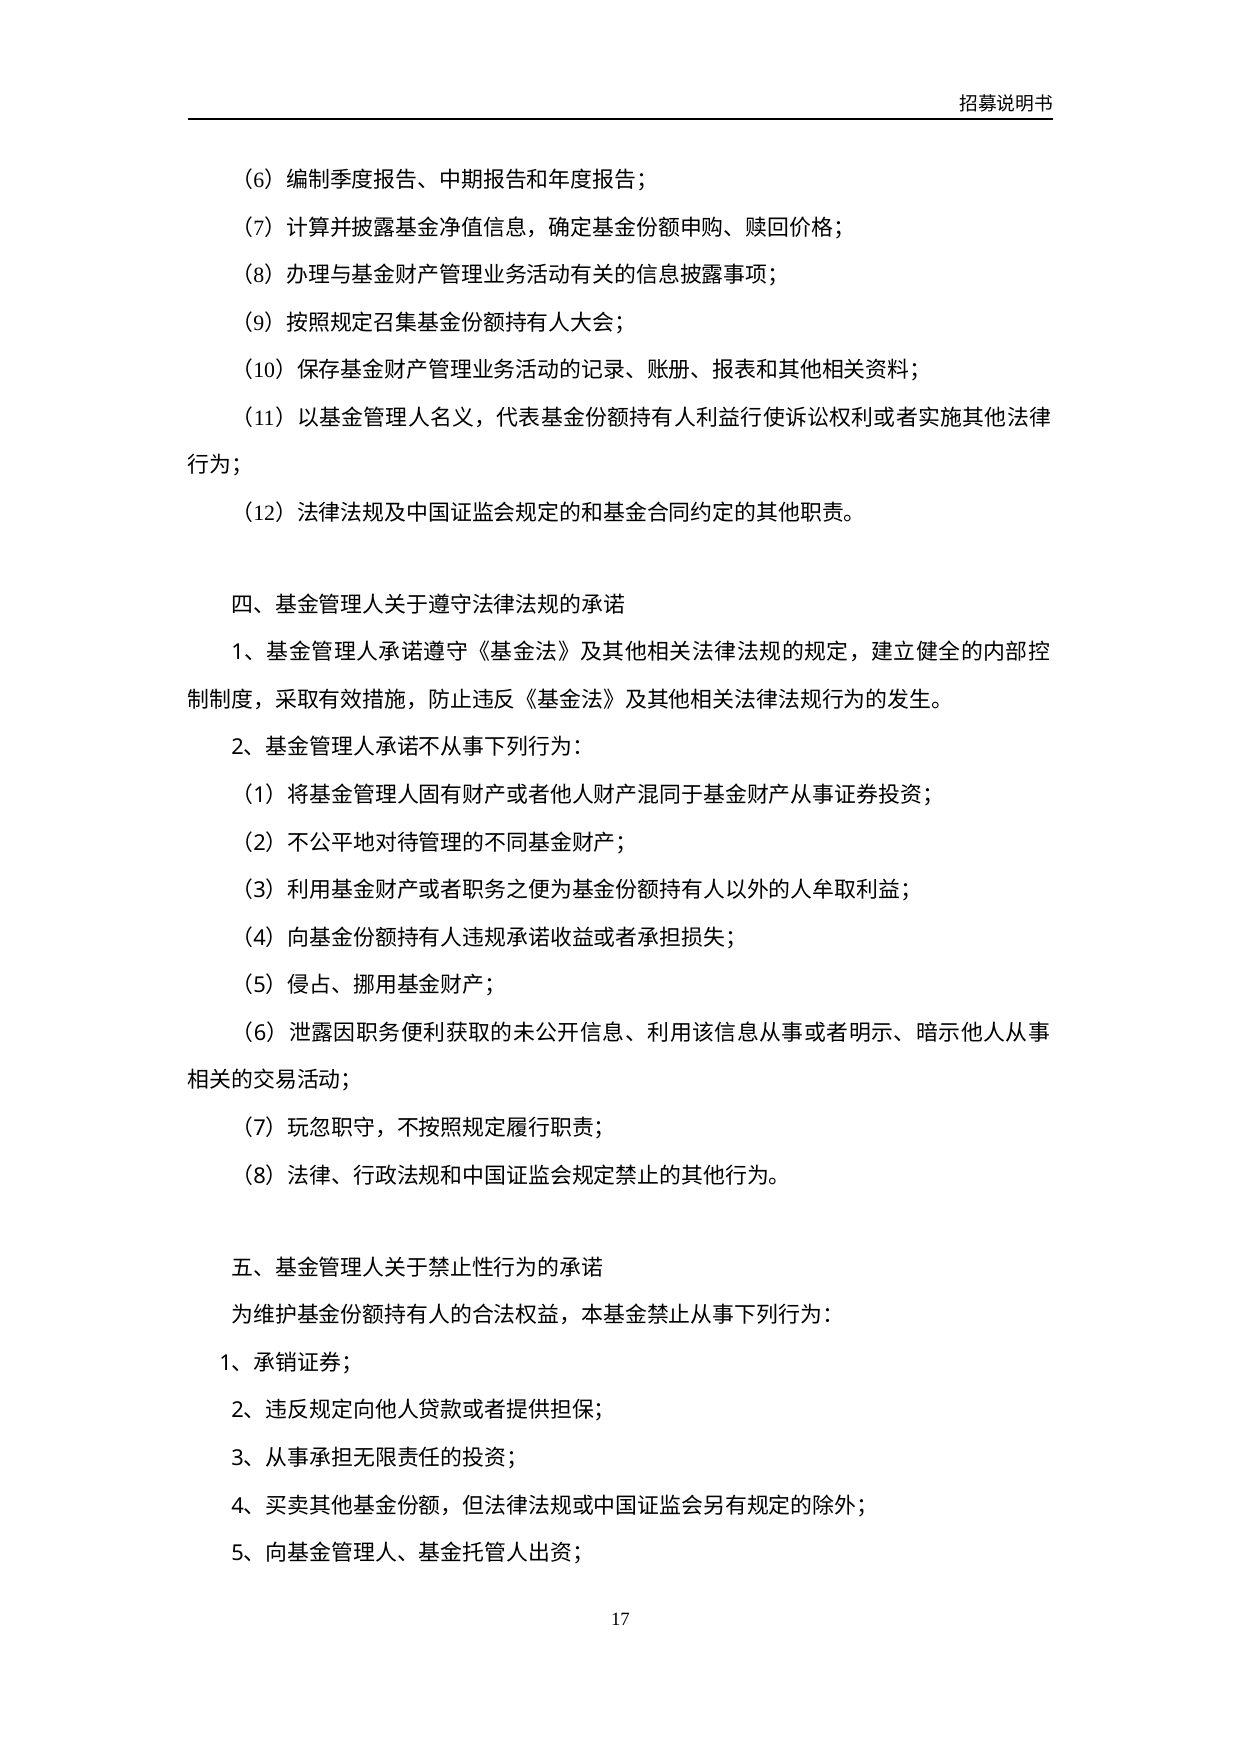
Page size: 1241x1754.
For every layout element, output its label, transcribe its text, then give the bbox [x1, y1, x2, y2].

text 2、基金管理人承诺不从事下列行为： [187, 729, 1053, 761]
text （10）保存基金财产管理业务活动的记录、账册、报表和其他相关资料； [187, 352, 1053, 384]
text （6）编制季度报告、中期报告和年度报告； [187, 162, 1053, 194]
text 1、基金管理人承诺遵守《基金法》及其他相关法律法规的规定，建立健全的内部控制制度，采取有效措施，防止违反《基金法》及其他相关法律法规行为的发生。 [187, 634, 1053, 713]
text （5）侵占、挪用基金财产； [187, 967, 1053, 999]
text （8）办理与基金财产管理业务活动有关的信息披露事项； [187, 257, 1053, 289]
text 4、买卖其他基金份额，但法律法规或中国证监会另有规定的除外； [187, 1488, 1053, 1519]
text （2）不公平地对待管理的不同基金财产； [187, 824, 1053, 856]
text （1）将基金管理人固有财产或者他人财产混同于基金财产从事证券投资； [187, 777, 1053, 809]
text 四、基金管理人关于遵守法律法规的承诺 [187, 587, 1053, 618]
text （8）法律、行政法规和中国证监会规定禁止的其他行为。 [187, 1158, 1053, 1189]
text 5、向基金管理人、基金托管人出资； [187, 1535, 1053, 1567]
text （9）按照规定召集基金份额持有人大会； [187, 304, 1053, 336]
text 为维护基金份额持有人的合法权益，本基金禁止从事下列行为： [187, 1297, 1053, 1329]
text （7）玩忽职守，不按照规定履行职责； [187, 1110, 1053, 1142]
text （7）计算并披露基金净值信息，确定基金份额申购、赎回价格； [187, 209, 1053, 241]
text （4）向基金份额持有人违规承诺收益或者承担损失； [187, 920, 1053, 951]
text 五、基金管理人关于禁止性行为的承诺 [187, 1250, 1053, 1282]
text （11）以基金管理人名义，代表基金份额持有人利益行使诉讼权利或者实施其他法律行为； [187, 399, 1053, 479]
text （6）泄露因职务便利获取的未公开信息、利用该信息从事或者明示、暗示他人从事相关的交易活动； [187, 1015, 1053, 1094]
text （3）利用基金财产或者职务之便为基金份额持有人以外的人牟取利益； [187, 872, 1053, 904]
text 2、违反规定向他人贷款或者提供担保； [187, 1392, 1053, 1424]
text 1、承销证券； [187, 1345, 1053, 1377]
text 3、从事承担无限责任的投资； [187, 1440, 1053, 1472]
text （12）法律法规及中国证监会规定的和基金合同约定的其他职责。 [187, 494, 1053, 526]
